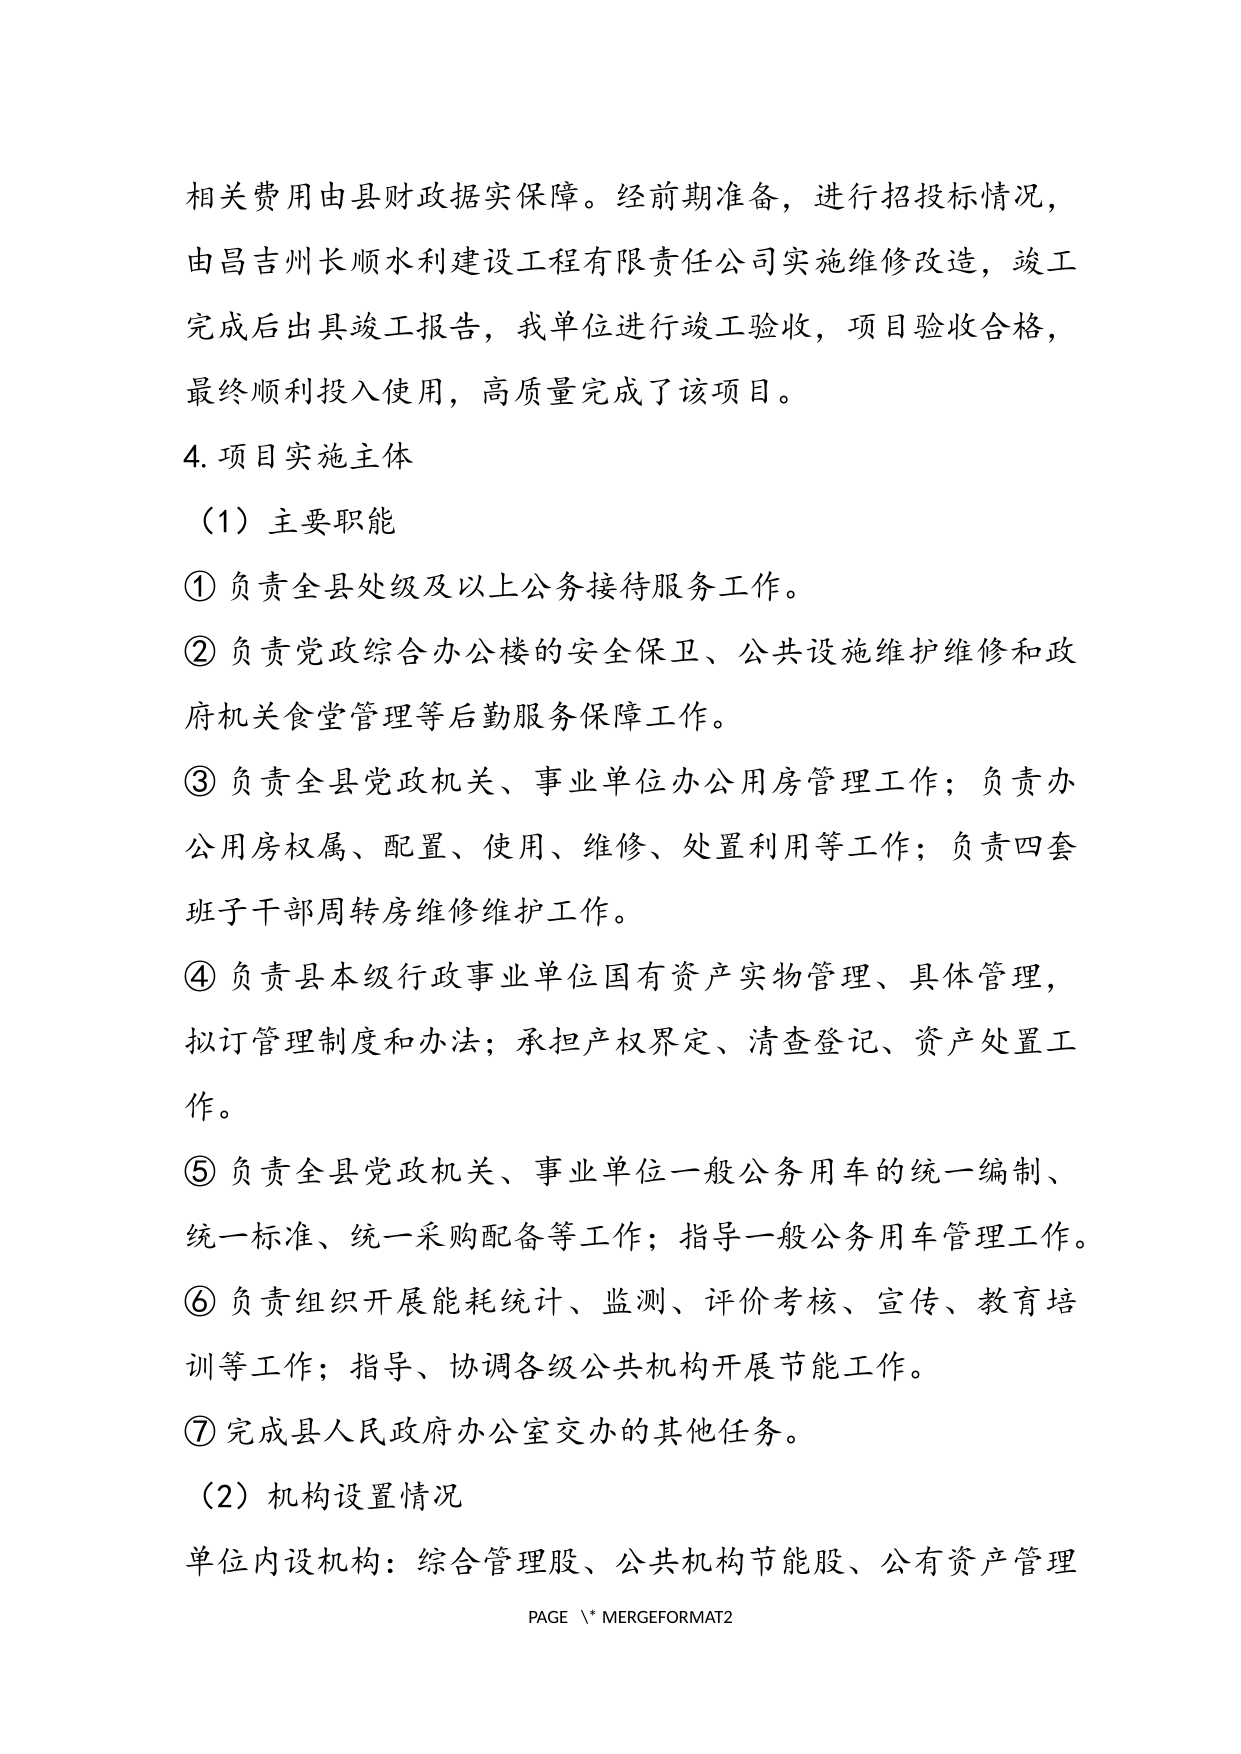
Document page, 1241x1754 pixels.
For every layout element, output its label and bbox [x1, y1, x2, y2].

text [183, 162, 1078, 1592]
